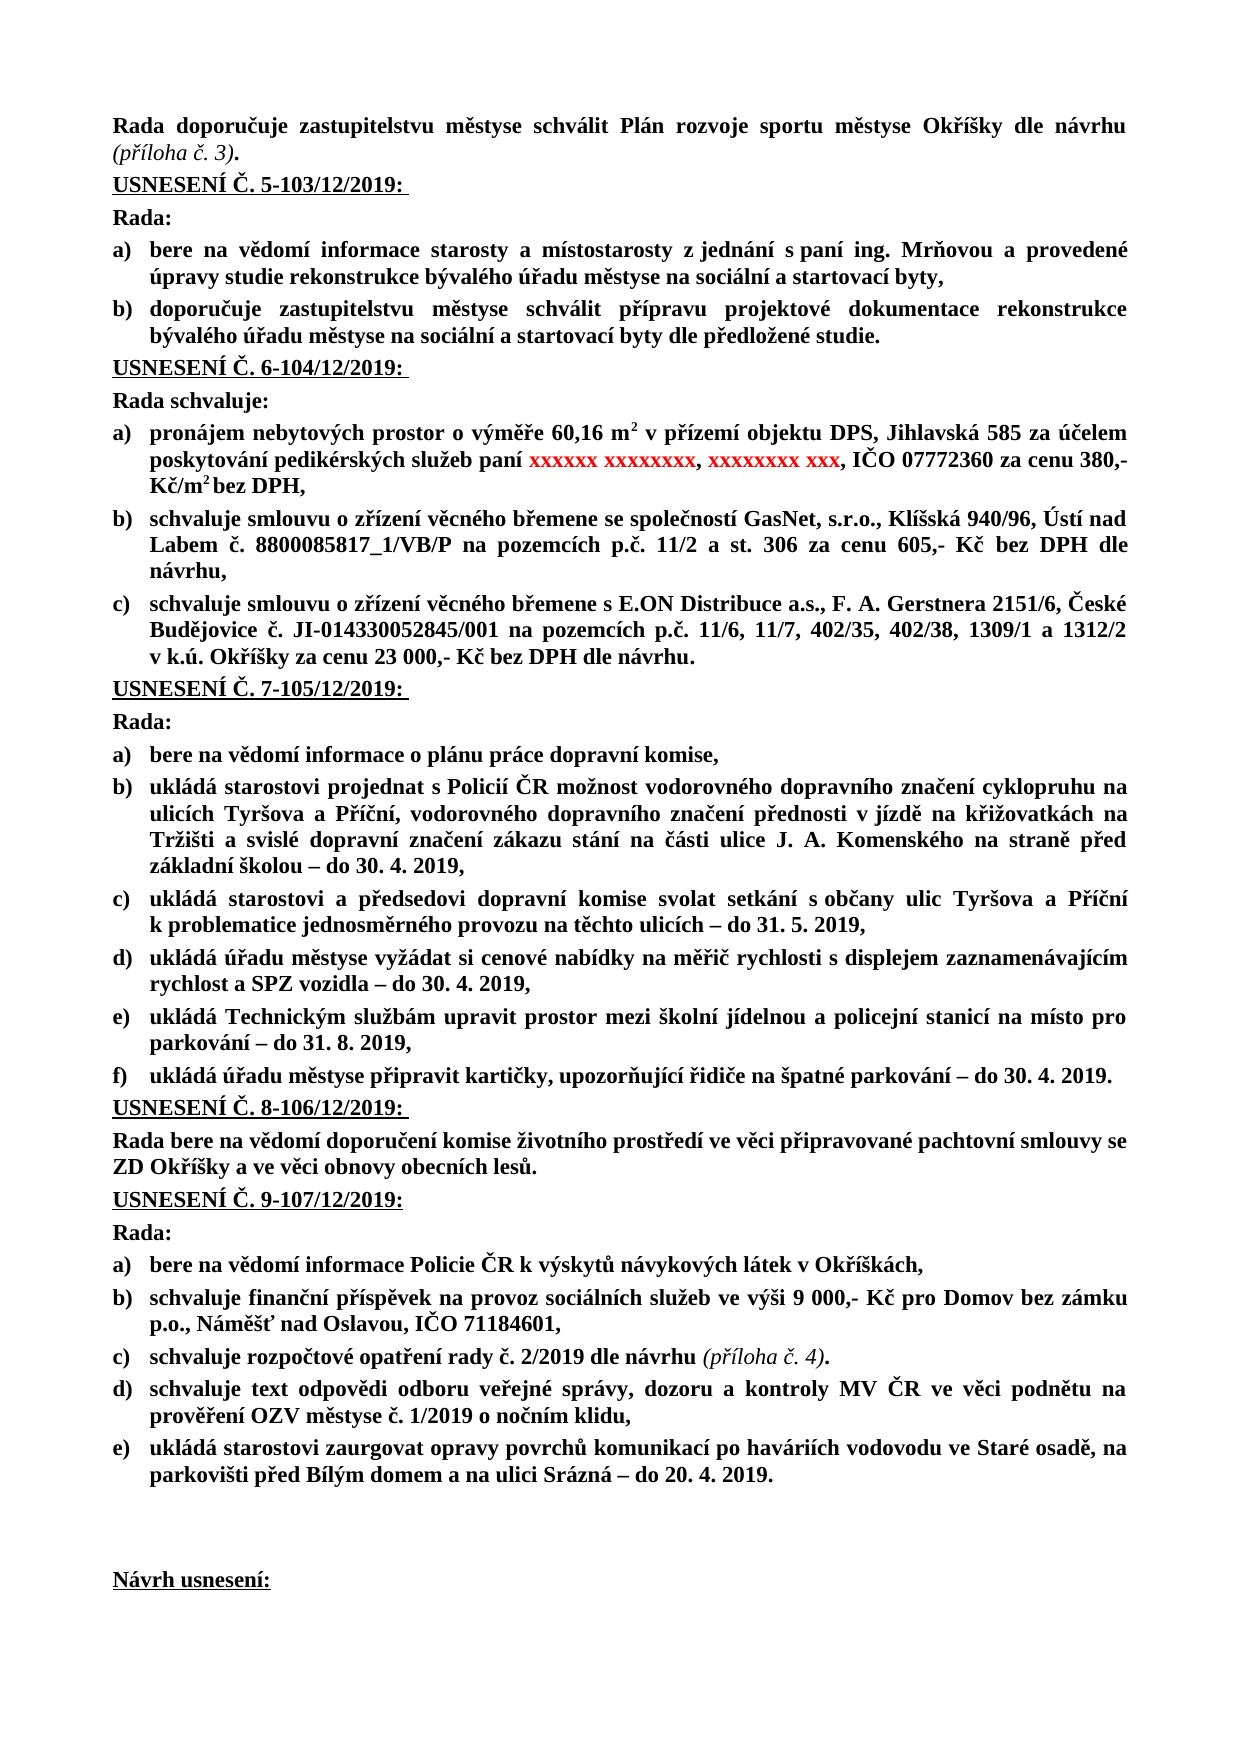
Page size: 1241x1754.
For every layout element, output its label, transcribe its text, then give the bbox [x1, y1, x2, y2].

list schvaluje finanční příspěvek na provoz sociálních služeb ve výši 9 000,- Kč pro Domov bez zámku p.o., Náměšť nad Oslavou, IČO 71184601, [112, 1284, 1128, 1336]
text Rada: [112, 1218, 1128, 1245]
list bere na vědomí informace o plánu práce dopravní komise, [112, 741, 1128, 767]
list ukládá starostovi zaurgovat opravy povrchů komunikací po haváriích vodovodu ve Staré osadě, na parkovišti před Bílým domem a na ulici Srázná – do 20. 4. 2019. [112, 1434, 1128, 1487]
list doporučuje zastupitelstvu městyse schválit přípravu projektové dokumentace rekonstrukce bývalého úřadu městyse na sociální a startovací byty dle předložené studie. [112, 295, 1128, 348]
list bere na vědomí informace starosty a místostarosty z jednání s paní ing. Mrňovou a provedené úpravy studie rekonstrukce bývalého úřadu městyse na sociální a startovací byty, [112, 236, 1128, 289]
list schvaluje text odpovědi odboru veřejné správy, dozoru a kontroly MV ČR ve věci podnětu na prověření OZV městyse č. 1/2019 o nočním klidu, [112, 1375, 1128, 1428]
list ukládá starostovi projednat s Policií ČR možnost vodorovného dopravního značení cyklopruhu na ulicích Tyršova a Příční, vodorovného dopravního značení přednosti v jízdě na křižovatkách na Tržišti a svislé dopravní značení zákazu stání na části ulice J. A. Komenského na straně před základní školou – do 30. 4. 2019, [112, 773, 1128, 879]
text Usnesení Č. 9-107/12/2019: [112, 1186, 1128, 1212]
text Usnesení Č. 6-104/12/2019: [112, 354, 1128, 381]
text Rada schvaluje: [112, 387, 1128, 413]
list pronájem nebytových prostor o výměře 60,16 m2 v přízemí objektu DPS, Jihlavská 585 za účelem poskytování pedikérských služeb paní xxxxxx xxxxxxxx, xxxxxxxx xxx, IČO 07772360 za cenu 380,- Kč/m2 bez DPH, [112, 419, 1128, 498]
text Rada bere na vědomí doporučení komise životního prostředí ve věci připravované pachtovní smlouvy se ZD Okříšky a ve věci obnovy obecních lesů. [112, 1127, 1128, 1180]
text Rada: [112, 204, 1128, 230]
list schvaluje smlouvu o zřízení věcného břemene s E.ON Distribuce a.s., F. A. Gerstnera 2151/6, České Budějovice č. JI-014330052845/001 na pozemcích p.č. 11/6, 11/7, 402/35, 402/38, 1309/1 a 1312/2 v k.ú. Okříšky za cenu 23 000,- Kč bez DPH dle návrhu. [112, 590, 1128, 669]
list bere na vědomí informace Policie ČR k výskytů návykových látek v Okříškách, [112, 1251, 1128, 1277]
text Usnesení Č. 8-106/12/2019: [112, 1094, 1128, 1121]
text Rada: [112, 708, 1128, 734]
list ukládá úřadu městyse vyžádat si cenové nabídky na měřič rychlosti s displejem zaznamenávajícím rychlost a SPZ vozidla – do 30. 4. 2019, [112, 944, 1128, 997]
list ukládá úřadu městyse připravit kartičky, upozorňující řidiče na špatné parkování – do 30. 4. 2019. [112, 1062, 1128, 1088]
text Usnesení Č. 5-103/12/2019: [112, 171, 1128, 197]
list ukládá starostovi a předsedovi dopravní komise svolat setkání s občany ulic Tyršova a Příční k problematice jednosměrného provozu na těchto ulicích – do 31. 5. 2019, [112, 885, 1128, 938]
text Usnesení Č. 7-105/12/2019: [112, 675, 1128, 702]
list ukládá Technickým službám upravit prostor mezi školní jídelnou a policejní stanicí na místo pro parkování – do 31. 8. 2019, [112, 1003, 1128, 1056]
text Rada doporučuje zastupitelstvu městyse schválit Plán rozvoje sportu městyse Okříšky dle návrhu (příloha č. 3). [112, 112, 1128, 165]
text Návrh usnesení: [112, 1566, 1128, 1592]
list schvaluje rozpočtové opatření rady č. 2/2019 dle návrhu (příloha č. 4). [112, 1343, 1128, 1369]
list schvaluje smlouvu o zřízení věcného břemene se společností GasNet, s.r.o., Klíšská 940/96, Ústí nad Labem č. 8800085817_1/VB/P na pozemcích p.č. 11/2 a st. 306 za cenu 605,- Kč bez DPH dle návrhu, [112, 505, 1128, 584]
